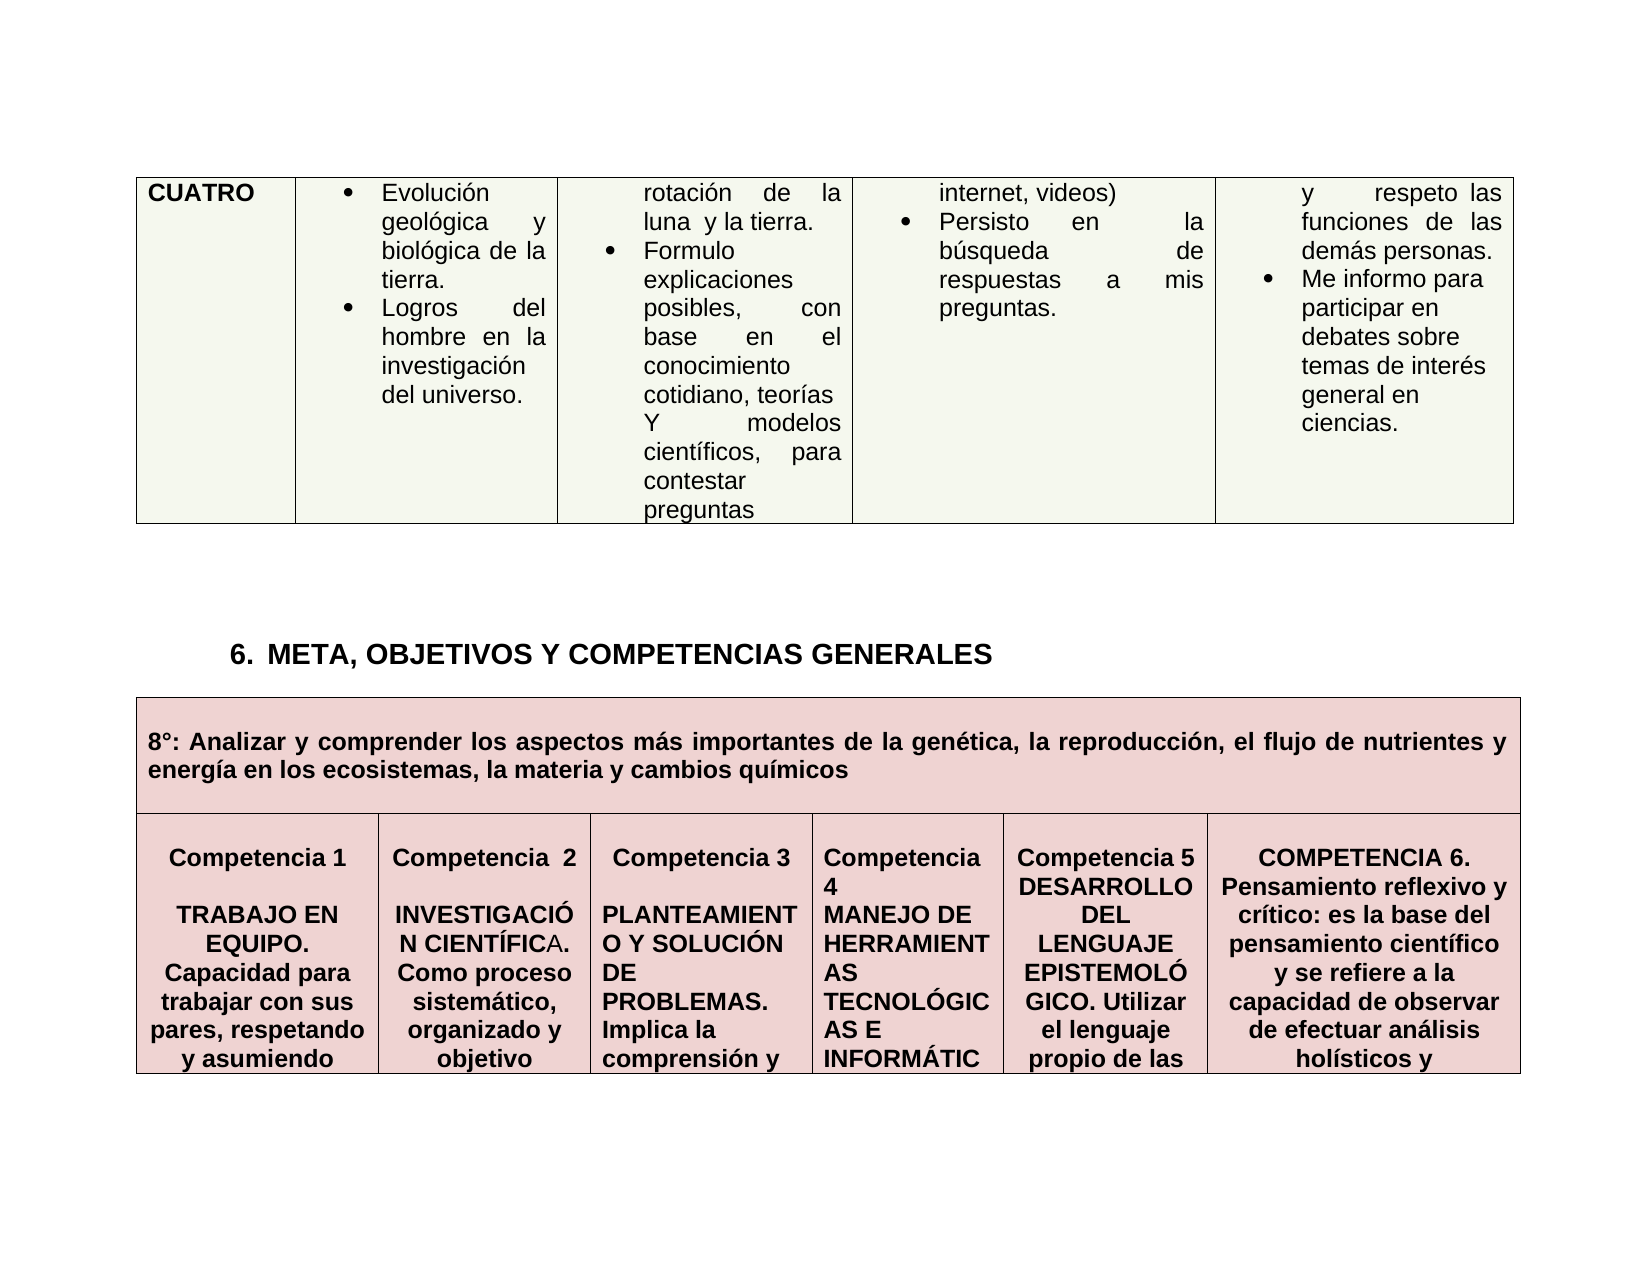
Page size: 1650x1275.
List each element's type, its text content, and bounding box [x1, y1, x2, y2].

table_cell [558, 178, 852, 523]
table_header 8°: Analizar y comprender los aspectos más importantes de la genética, la reproducción, el flujo de nutrientes y energía en los ecosistemas, la materia y cambios químicos [137, 698, 1520, 813]
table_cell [137, 178, 295, 523]
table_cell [1208, 814, 1520, 1073]
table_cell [1004, 814, 1207, 1073]
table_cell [1216, 178, 1513, 523]
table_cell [296, 178, 557, 523]
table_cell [591, 814, 812, 1073]
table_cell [853, 178, 1215, 523]
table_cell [813, 814, 1003, 1073]
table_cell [137, 814, 378, 1073]
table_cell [379, 814, 590, 1073]
list META, OBJETIVOS Y COMPETENCIAS GENERALES [229, 638, 1502, 671]
